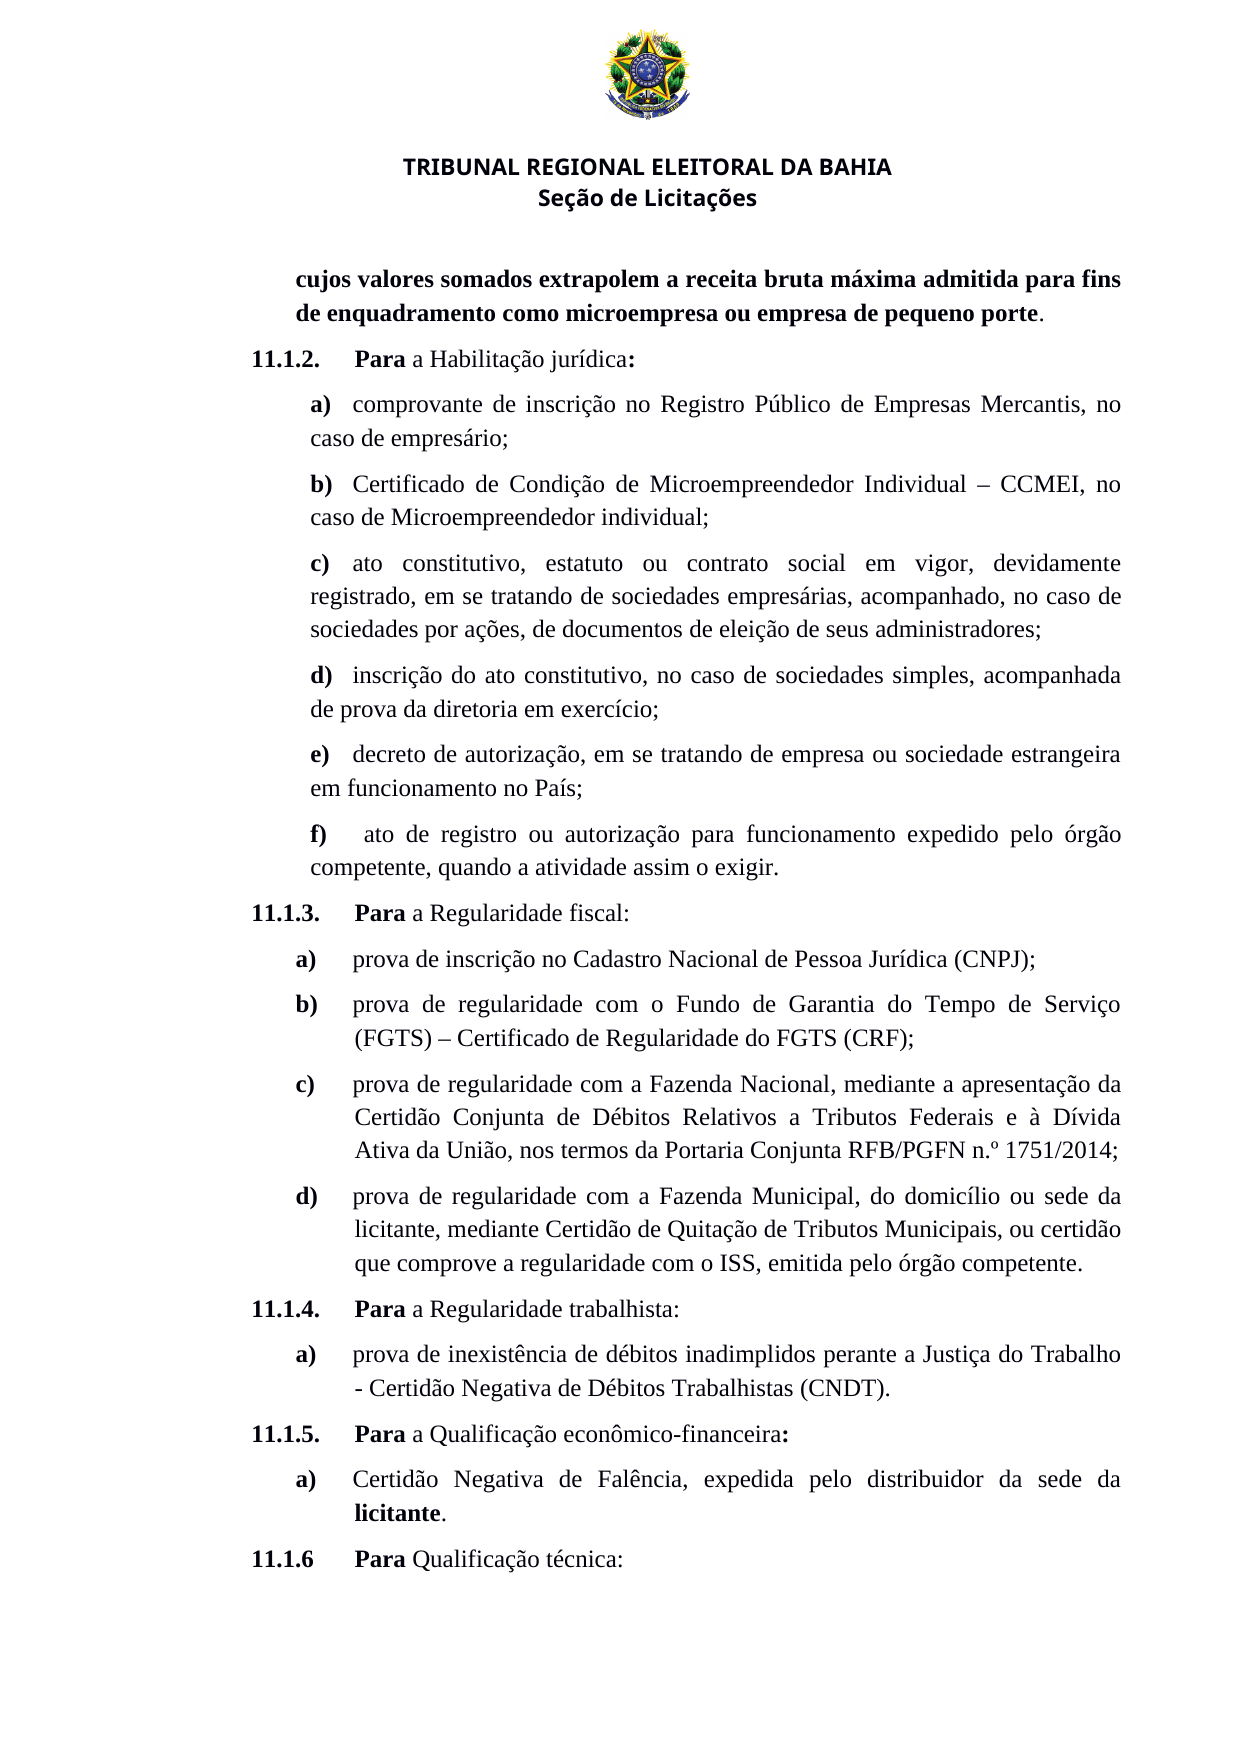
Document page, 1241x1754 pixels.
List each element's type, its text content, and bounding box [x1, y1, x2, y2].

list prova de inexistência de débitos inadimplidos perante a Justiça do Trabalho - Certidão Negativa de Débitos Trabalhistas (CNDT). [295, 1336, 1122, 1403]
text a) Certidão Negativa de Falência, expedida pelo distribuidor da sede da licitante. [295, 1461, 1122, 1528]
list decreto de autorização, em se tratando de empresa ou sociedade estrangeira em funcionamento no País; [310, 736, 1122, 803]
text 11.1.4. Para a Regularidade trabalhista: [177, 1290, 1122, 1324]
list comprovante de inscrição no Registro Público de Empresas Mercantis, no caso de empresário; [310, 386, 1122, 453]
text 11.1.6 Para Qualificação técnica: [251, 1540, 1122, 1574]
list prova de regularidade com o Fundo de Garantia do Tempo de Serviço (FGTS) – Certificado de Regularidade do FGTS (CRF); [295, 986, 1122, 1053]
list prova de regularidade com a Fazenda Municipal, do domicílio ou sede da licitante, mediante Certidão de Quitação de Tributos Municipais, ou certidão que comprove a regularidade com o ISS, emitida pelo órgão competente. [295, 1178, 1122, 1278]
text 11.1.3. Para a Regularidade fiscal: [177, 894, 1122, 928]
list ato de registro ou autorização para funcionamento expedido pelo órgão competente, quando a atividade assim o exigir. [310, 815, 1122, 882]
text 11.1.2. Para a Habilitação jurídica: [177, 340, 1122, 374]
list inscrição do ato constitutivo, no caso de sociedades simples, acompanhada de prova da diretoria em exercício; [310, 657, 1122, 724]
list Certificado de Condição de Microempreendedor Individual – CCMEI, no caso de Microempreendedor individual; [310, 465, 1122, 532]
text 11.1.5. Para a Qualificação econômico-financeira: [251, 1415, 1122, 1449]
list prova de inscrição no Cadastro Nacional de Pessoa Jurídica (CNPJ); [295, 940, 1122, 974]
list ato constitutivo, estatuto ou contrato social em vigor, devidamente registrado, em se tratando de sociedades empresárias, acompanhado, no caso de sociedades por ações, de documentos de eleição de seus administradores; [310, 544, 1122, 644]
list prova de regularidade com a Fazenda Nacional, mediante a apresentação da Certidão Conjunta de Débitos Relativos a Tributos Federais e à Dívida Ativa da União, nos termos da Portaria Conjunta RFB/PGFN n.º 1751/2014; [295, 1065, 1122, 1165]
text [251, 261, 1122, 328]
